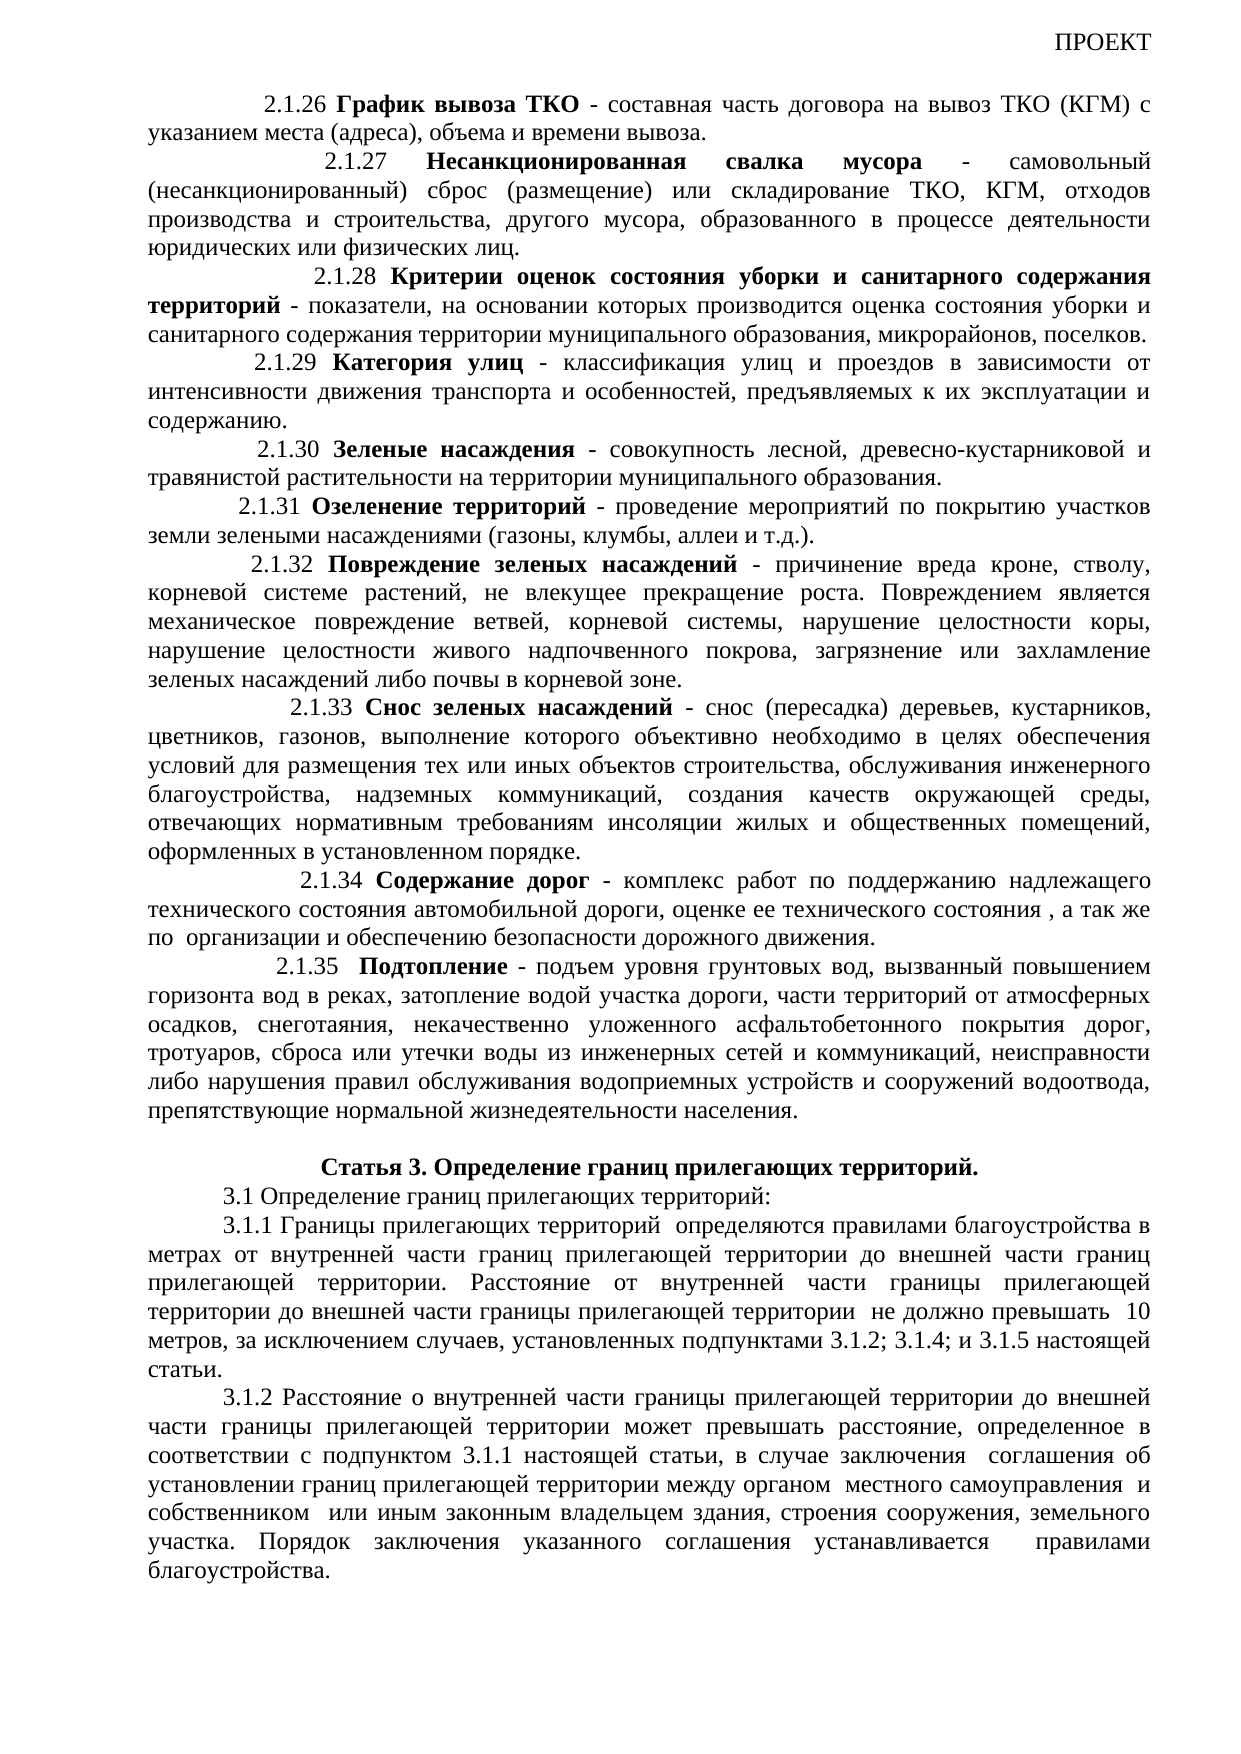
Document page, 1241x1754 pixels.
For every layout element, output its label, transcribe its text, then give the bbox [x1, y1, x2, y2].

text 2.1.32 Повреждение зеленых насаждений - причинение вреда кроне, стволу, корневой системе растений, не влекущее прекращение роста. Повреждением является механическое повреждение ветвей, корневой системы, нарушение целостности коры, нарушение целостности живого надпочвенного покрова, загрязнение или захламление зеленых насаждений либо почвы в корневой зоне. [148, 549, 1152, 692]
text 2.1.31 Озеленение территорий - проведение мероприятий по покрытию участков земли зелеными насаждениями (газоны, клумбы, аллеи и т.д.). [148, 491, 1152, 549]
text 2.1.29 Категория улиц - классификация улиц и проездов в зависимости от интенсивности движения транспорта и особенностей, предъявляемых к их эксплуатации и содержанию. [148, 347, 1152, 434]
text 2.1.26 График вывоза ТКО - составная часть договора на вывоз ТКО (КГМ) с указанием места (адреса), объема и времени вывоза. [148, 89, 1152, 146]
text 2.1.30 Зеленые насаждения - совокупность лесной, древесно-кустарниковой и травянистой растительности на территории муниципального образования. [148, 434, 1152, 491]
text 2.1.27 Несанкционированная свалка мусора - самовольный (несанкционированный) сброс (размещение) или складирование ТКО, КГМ, отходов производства и строительства, другого мусора, образованного в процессе деятельности юридических или физических лиц. [148, 146, 1152, 261]
text 2.1.33 Снос зеленых насаждений - снос (пересадка) деревьев, кустарников, цветников, газонов, выполнение которого объективно необходимо в целях обеспечения условий для размещения тех или иных объектов строительства, обслуживания инженерного благоустройства, надземных коммуникаций, создания качеств окружающей среды, отвечающих нормативным требованиям инсоляции жилых и общественных помещений, оформленных в установленном порядке. [148, 692, 1152, 865]
text 2.1.35 Подтопление - подъем уровня грунтовых вод, вызванный повышением горизонта вод в реках, затопление водой участка дороги, части территорий от атмосферных осадков, снеготаяния, некачественно уложенного асфальтобетонного покрытия дорог, тротуаров, сброса или утечки воды из инженерных сетей и коммуникаций, неисправности либо нарушения правил обслуживания водоприемных устройств и сооружений водоотвода, препятствующие нормальной жизнедеятельности населения. [148, 951, 1152, 1124]
text 2.1.28 Критерии оценок состояния уборки и санитарного содержания территорий - показатели, на основании которых производится оценка состояния уборки и санитарного содержания территории муниципального образования, микрорайонов, поселков. [148, 261, 1152, 347]
text 3.1 Определение границ прилегающих территорий: [148, 1181, 1152, 1210]
text Статья 3. Определение границ прилегающих территорий. [148, 1152, 1152, 1181]
text 3.1.2 Расстояние о внутренней части границы прилегающей территории до внешней части границы прилегающей территории может превышать расстояние, определенное в соответствии с подпунктом 3.1.1 настоящей статьи, в случае заключения соглашения об установлении границ прилегающей территории между органом местного самоуправления и собственником или иным законным владельцем здания, строения сооружения, земельного участка. Порядок заключения указанного соглашения устанавливается правилами благоустройства. [148, 1382, 1152, 1584]
text 3.1.1 Границы прилегающих территорий определяются правилами благоустройства в метрах от внутренней части границ прилегающей территории до внешней части границ прилегающей территории. Расстояние от внутренней части границы прилегающей территории до внешней части границы прилегающей территории не должно превышать 10 метров, за исключением случаев, установленных подпунктами 3.1.2; 3.1.4; и 3.1.5 настоящей статьи. [148, 1210, 1152, 1382]
text 2.1.34 Содержание дорог - комплекс работ по поддержанию надлежащего технического состояния автомобильной дороги, оценке ее технического состояния , а так же по организации и обеспечению безопасности дорожного движения. [148, 865, 1152, 951]
